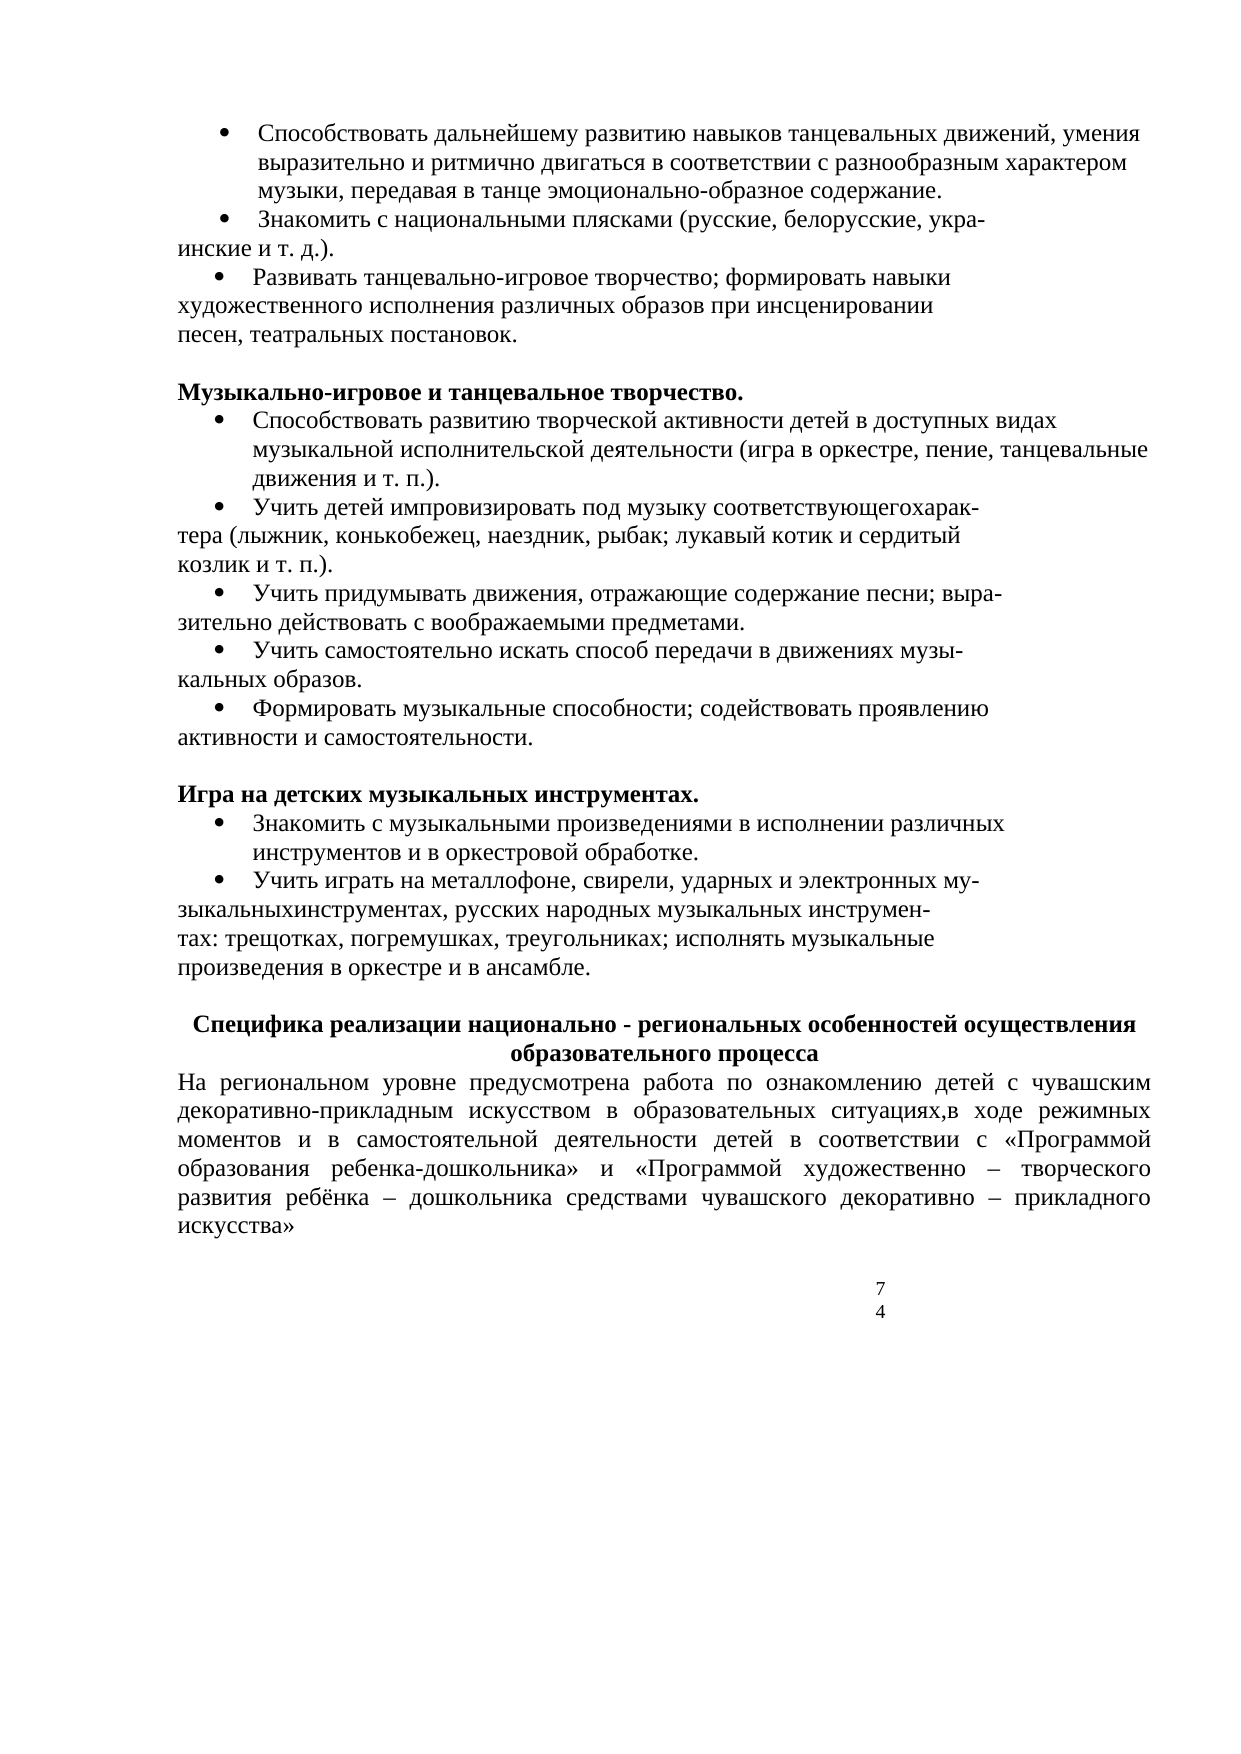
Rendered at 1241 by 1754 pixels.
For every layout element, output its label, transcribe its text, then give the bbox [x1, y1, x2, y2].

text произведения в оркестре и в ансамбле. [177, 952, 1152, 981]
text песен, театральных постановок. [177, 319, 1152, 348]
text инские и т. д.). [177, 233, 1152, 262]
list Учить самостоятельно искать способ передачи в движениях музы- [215, 636, 1152, 664]
list Способствовать развитию творческой активности детей в доступных видах музыкальной исполнительской деятельности (игра в оркестре, пение, танцевальные движения и т. п.). [215, 406, 1152, 492]
text активности и самостоятельности. [177, 722, 1152, 751]
text Музыкально-игровое и танцевальное творчество. [177, 377, 1152, 406]
list Учить играть на металлофоне, свирели, ударных и электронных му- [215, 866, 1152, 894]
text На региональном уровне предусмотрена работа по ознакомлению детей с чувашским декоративно-прикладным искусством в образовательных ситуациях,в ходе режимных моментов и в самостоятельной деятельности детей в соответствии с «Программой образования ребенка-дошкольника» и «Программой художественно – творческого развития ребёнка – дошкольника средствами чувашского декоративно – прикладного искусства» [177, 1067, 1152, 1239]
text Специфика реализации национально - региональных особенностей осуществления образовательного процесса [177, 1009, 1152, 1067]
list Знакомить с национальными плясками (русские, белорусские, укра- [220, 204, 1152, 233]
text Игра на детских музыкальных инструментах. [177, 779, 1152, 808]
list Учить придумывать движения, отражающие содержание песни; выра- [215, 578, 1152, 607]
list Способствовать дальнейшему развитию навыков танцевальных движений, умения выразительно и ритмично двигаться в соответствии с разнообразным характером музыки, передавая в танце эмоционально-образное содержание. [220, 118, 1152, 204]
text зыкальныхинструментах, русских народных музыкальных инструмен- [177, 894, 1152, 923]
text тах: трещотках, погремушках, треугольниках; исполнять музыкальные [177, 923, 1152, 952]
list Учить детей импровизировать под музыку соответствующегохарак- [215, 492, 1152, 521]
text козлик и т. п.). [177, 549, 1152, 578]
text кальных образов. [177, 664, 1152, 693]
text зительно действовать с воображаемыми предметами. [177, 607, 1152, 636]
text тера (лыжник, конькобежец, наездник, рыбак; лукавый котик и сердитый [177, 521, 1152, 549]
list Знакомить с музыкальными произведениями в исполнении различных инструментов и в оркестровой обработке. [215, 808, 1152, 866]
text художественного исполнения различных образов при инсценировании [177, 291, 1152, 319]
list Формировать музыкальные способности; содействовать проявлению [215, 693, 1152, 722]
list Развивать танцевально-игровое творчество; формировать навыки [215, 262, 1152, 291]
